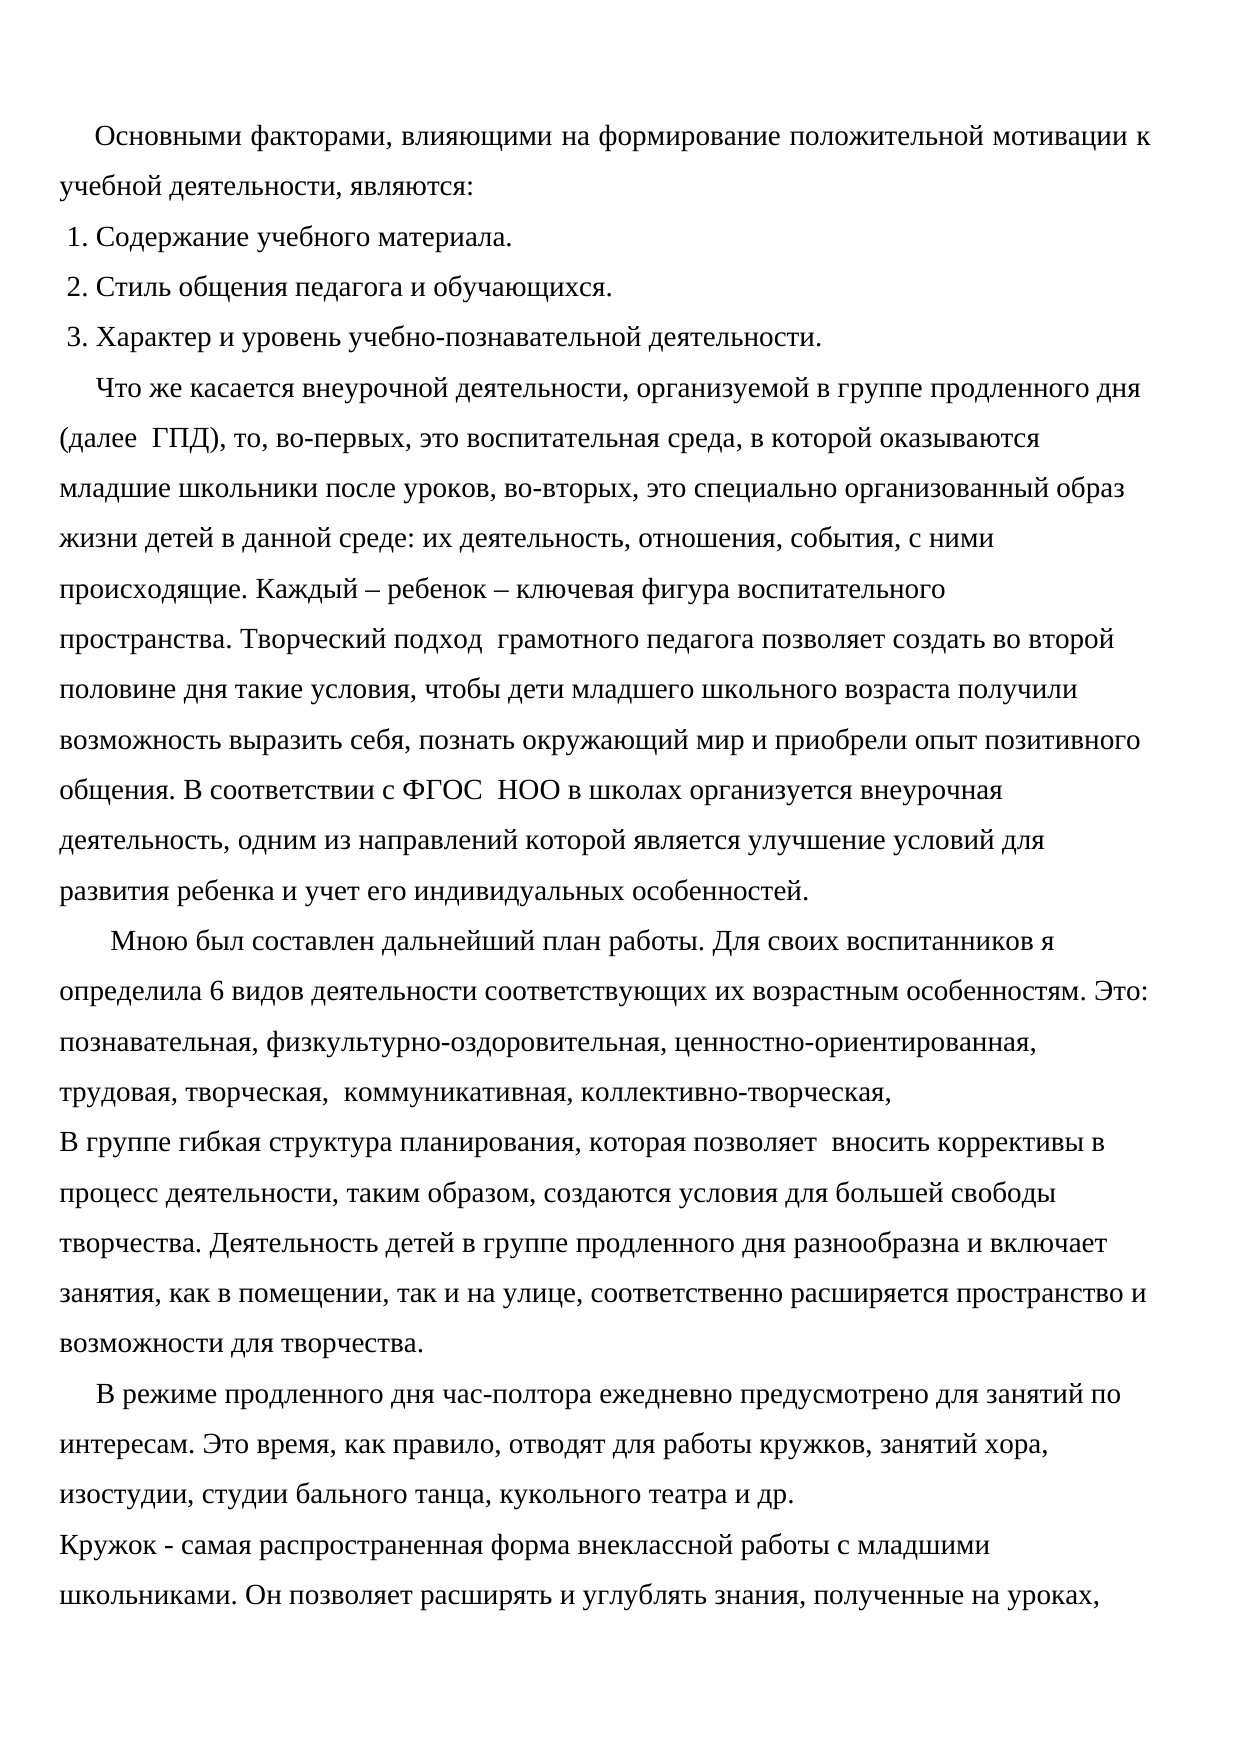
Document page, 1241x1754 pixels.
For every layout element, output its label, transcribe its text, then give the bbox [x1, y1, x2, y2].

text Основными факторами, влияющими на формирование положительной мотивации к учебной деятельности, являются: [59, 118, 1152, 202]
text В группе гибкая структура планирования, которая позволяет вносить коррективы в процесс деятельности, таким образом, создаются условия для большей свободы творчества. Деятельность детей в группе продленного дня разнообразна и включает занятия, как в помещении, так и на улице, соответственно расширяется пространство и возможности для творчества. [59, 1124, 1152, 1359]
text 3. Характер и уровень учебно-познавательной деятельности. [59, 319, 1152, 353]
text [59, 1527, 1152, 1611]
text 1. Содержание учебного материала. [59, 219, 1152, 252]
text Мною был составлен дальнейший план работы. Для своих воспитанников я определила 6 видов деятельности соответствующих их возрастным особенностям. Это: познавательная, физкультурно-оздоровительная, ценностно-ориентированная, трудовая, творческая, коммуникативная, коллективно-творческая, [59, 923, 1152, 1108]
text 2. Стиль общения педагога и обучающихся. [59, 269, 1152, 303]
text Что же касается внеурочной деятельности, организуемой в группе продленного дня (далее ГПД), то, во-первых, это воспитательная среда, в которой оказываются младшие школьники после уроков, во-вторых, это специально организованный образ жизни детей в данной среде: их деятельность, отношения, события, с ними происходящие. Каждый – ребенок – ключевая фигура воспитательного пространства. Творческий подход грамотного педагога позволяет создать во второй половине дня такие условия, чтобы дети младшего школьного возраста получили возможность выразить себя, познать окружающий мир и приобрели опыт позитивного общения. В соответствии с ФГОС НОО в школах организуется внеурочная деятельность, одним из направлений которой является улучшение условий для развития ребенка и учет его индивидуальных особенностей. [59, 370, 1152, 906]
text В режиме продленного дня час-полтора ежедневно предусмотрено для занятий по интересам. Это время, как правило, отводят для работы кружков, занятий хора, изостудии, студии бального танца, кукольного театра и др. [59, 1376, 1152, 1510]
